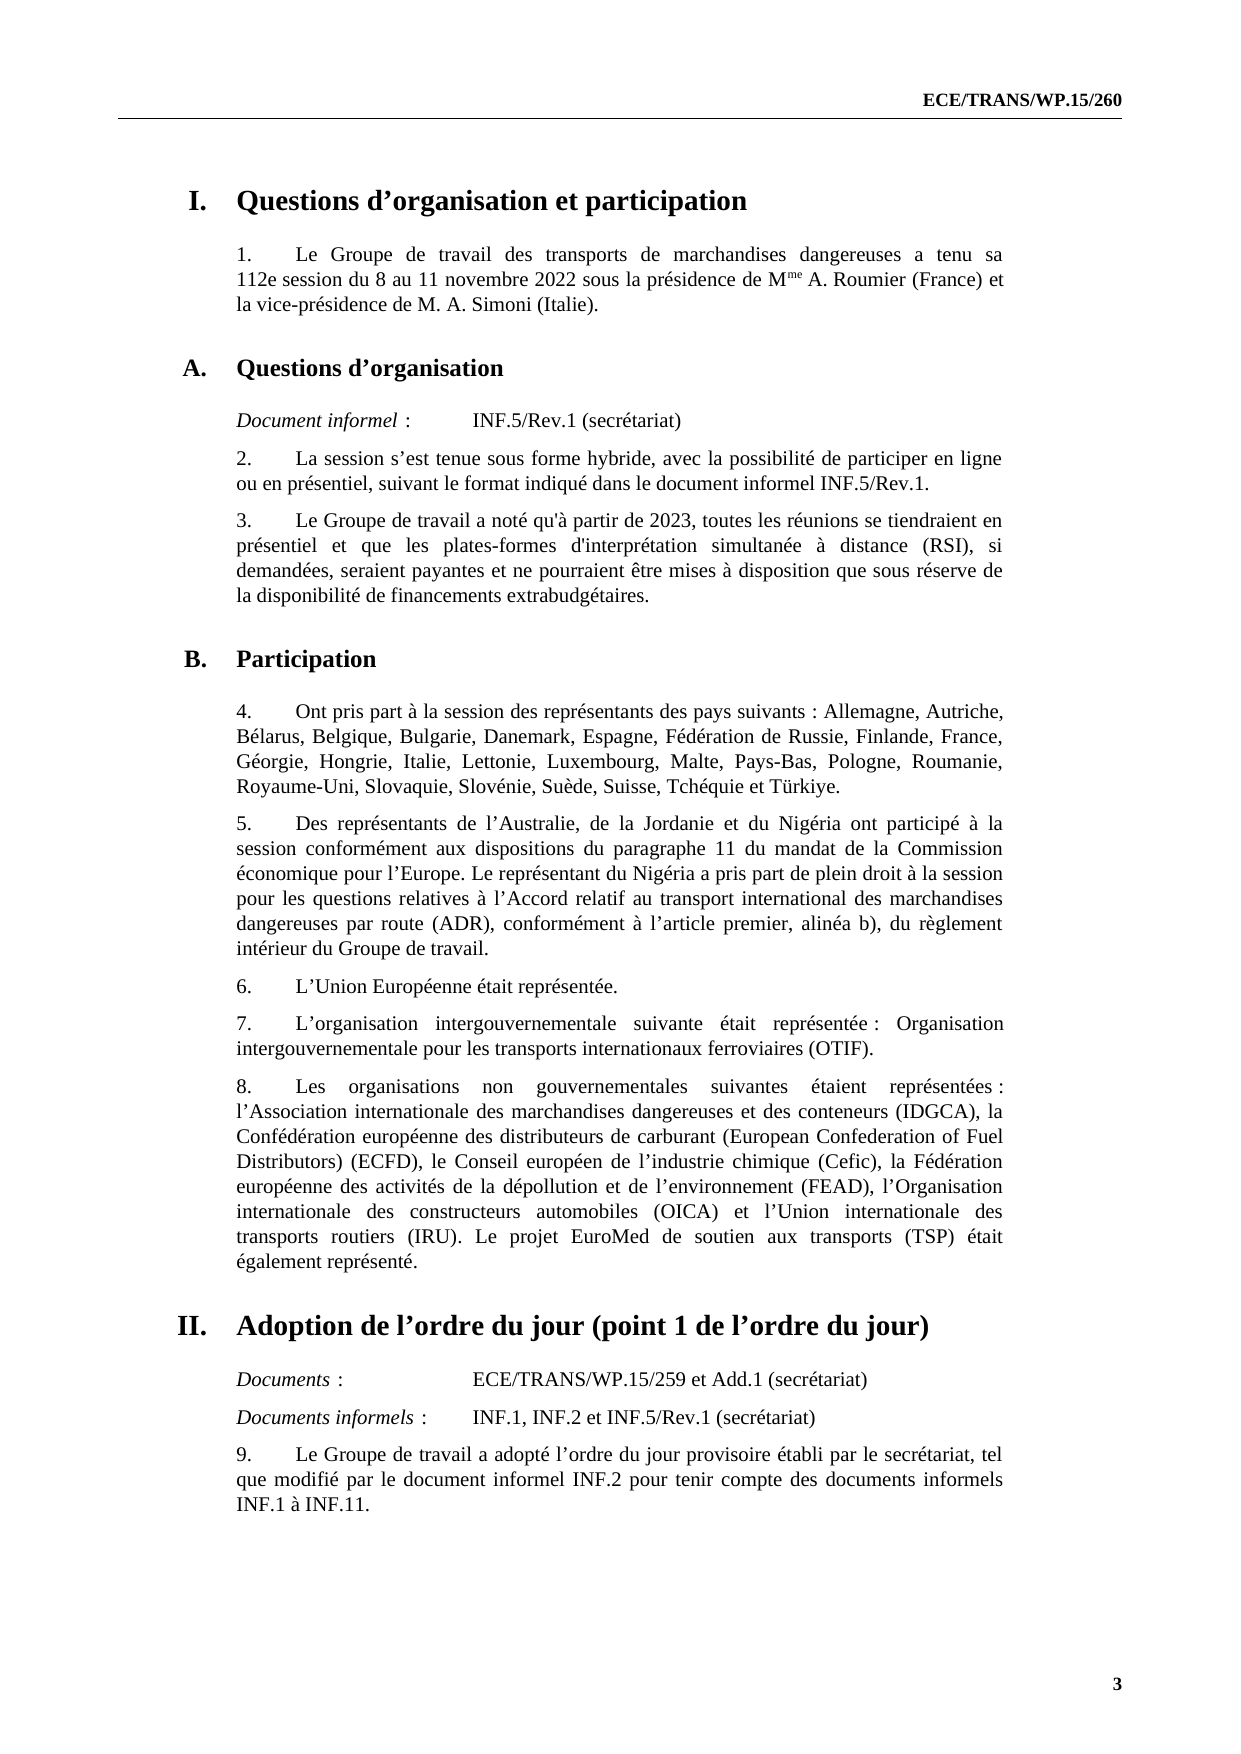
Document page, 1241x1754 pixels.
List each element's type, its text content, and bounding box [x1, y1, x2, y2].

text 6. L’Union Européenne était représentée. [236, 973, 1004, 998]
text 9. Le Groupe de travail a adopté l’ordre du jour provisoire établi par le secrétariat, tel que modifié par le document informel INF.2 pour tenir compte des documents informels INF.1 à INF.11. [236, 1441, 1004, 1516]
text II. Adoption de l’ordre du jour (point 1 de l’ordre du jour) [118, 1310, 1004, 1341]
text B. Participation [118, 644, 1004, 673]
text 7. L’organisation intergouvernementale suivante était représentée : Organisation intergouvernementale pour les transports internationaux ferroviaires (OTIF). [236, 1010, 1004, 1060]
text I. Questions d’organisation et participation [118, 185, 1004, 216]
text 5. Des représentants de l’Australie, de la Jordanie et du Nigéria ont participé à la session conformément aux dispositions du paragraphe 11 du mandat de la Commission économique pour l’Europe. Le représentant du Nigéria a pris part de plein droit à la session pour les questions relatives à l’Accord relatif au transport international des marchandises dangereuses par route (ADR), conformément à l’article premier, alinéa b), du règlement intérieur du Groupe de travail. [236, 810, 1004, 960]
text A. Questions d’organisation [118, 354, 1004, 382]
text Documents informels : INF.1, INF.2 et INF.5/Rev.1 (secrétariat) [236, 1404, 1004, 1429]
text 4. Ont pris part à la session des représentants des pays suivants : Allemagne, Autriche, Bélarus, Belgique, Bulgarie, Danemark, Espagne, Fédération de Russie, Finlande, France, Géorgie, Hongrie, Italie, Lettonie, Luxembourg, Malte, Pays-Bas, Pologne, Roumanie, Royaume-Uni, Slovaquie, Slovénie, Suède, Suisse, Tchéquie et Türkiye. [236, 698, 1004, 798]
text Documents : ECE/TRANS/WP.15/259 et Add.1 (secrétariat) [236, 1366, 1004, 1391]
text 1. Le Groupe de travail des transports de marchandises dangereuses a tenu sa 112e session du 8 au 11 novembre 2022 sous la présidence de Mme A. Roumier (France) et la vice-présidence de M. A. Simoni (Italie). [236, 241, 1004, 316]
text 8. Les organisations non gouvernementales suivantes étaient représentées : l’Association internationale des marchandises dangereuses et des conteneurs (IDGCA), la Confédération européenne des distributeurs de carburant (European Confederation of Fuel Distributors) (ECFD), le Conseil européen de l’industrie chimique (Cefic), la Fédération européenne des activités de la dépollution et de l’environnement (FEAD), l’Organisation internationale des constructeurs automobiles (OICA) et l’Union internationale des transports routiers (IRU). Le projet EuroMed de soutien aux transports (TSP) était également représenté. [236, 1073, 1004, 1273]
text Document informel : INF.5/Rev.1 (secrétariat) [236, 407, 1004, 432]
text 3. Le Groupe de travail a noté qu'à partir de 2023, toutes les réunions se tiendraient en présentiel et que les plates-formes d'interprétation simultanée à distance (RSI), si demandées, seraient payantes et ne pourraient être mises à disposition que sous réserve de la disponibilité de financements extrabudgétaires. [236, 507, 1004, 607]
text 2. La session s’est tenue sous forme hybride, avec la possibilité de participer en ligne ou en présentiel, suivant le format indiqué dans le document informel INF.5/Rev.1. [236, 444, 1004, 494]
